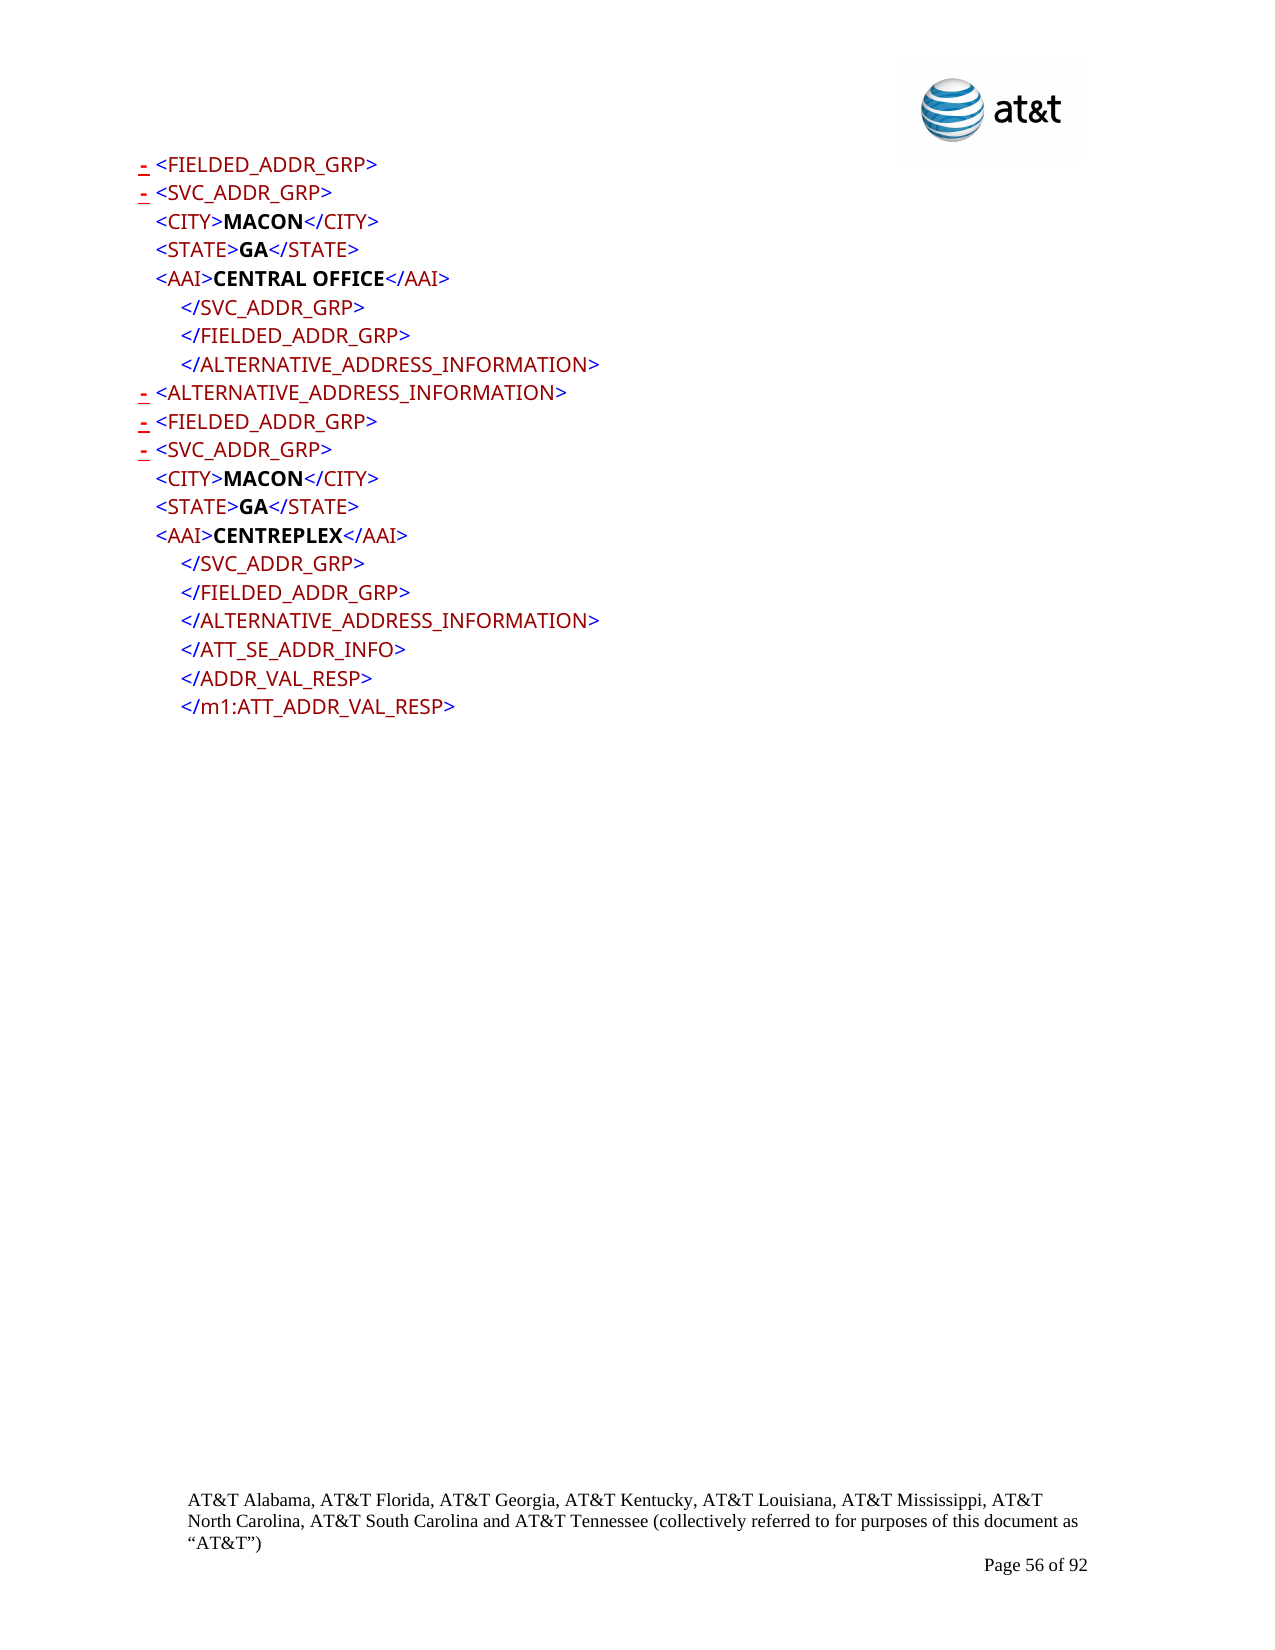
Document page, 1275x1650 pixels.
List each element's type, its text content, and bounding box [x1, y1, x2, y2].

text <AAI>CENTRAL OFFICE</AAI> [137, 264, 1087, 293]
text </FIELDED_ADDR_GRP> [162, 578, 1087, 607]
text - <FIELDED_ADDR_GRP> [137, 150, 1087, 178]
text </FIELDED_ADDR_GRP> [162, 321, 1087, 350]
picture [900, 57, 1082, 150]
text <CITY></CITY> [137, 464, 1087, 492]
text <STATE>GA</STATE> [137, 492, 1087, 521]
text <CITY></CITY> [137, 207, 1087, 236]
text </SVC_ADDR_GRP> [162, 293, 1087, 321]
text <AAI>CENTREPLEX</AAI> [137, 521, 1087, 549]
text - <SVC_ADDR_GRP> [137, 435, 1087, 464]
text - <SVC_ADDR_GRP> [137, 178, 1087, 207]
text - <FIELDED_ADDR_GRP> [137, 407, 1087, 435]
text </ADDR_VAL_RESP> [162, 664, 1087, 692]
text </ALTERNATIVE_ADDRESS_INFORMATION> [162, 350, 1087, 378]
text </ATT_SE_ADDR_INFO> [162, 635, 1087, 664]
text </ALTERNATIVE_ADDRESS_INFORMATION> [162, 607, 1087, 635]
text - <ALTERNATIVE_ADDRESS_INFORMATION> [137, 378, 1087, 407]
text </m1:ATT_ADDR_VAL_RESP> [162, 692, 1087, 721]
text <STATE>GA</STATE> [137, 236, 1087, 264]
text </SVC_ADDR_GRP> [162, 549, 1087, 578]
